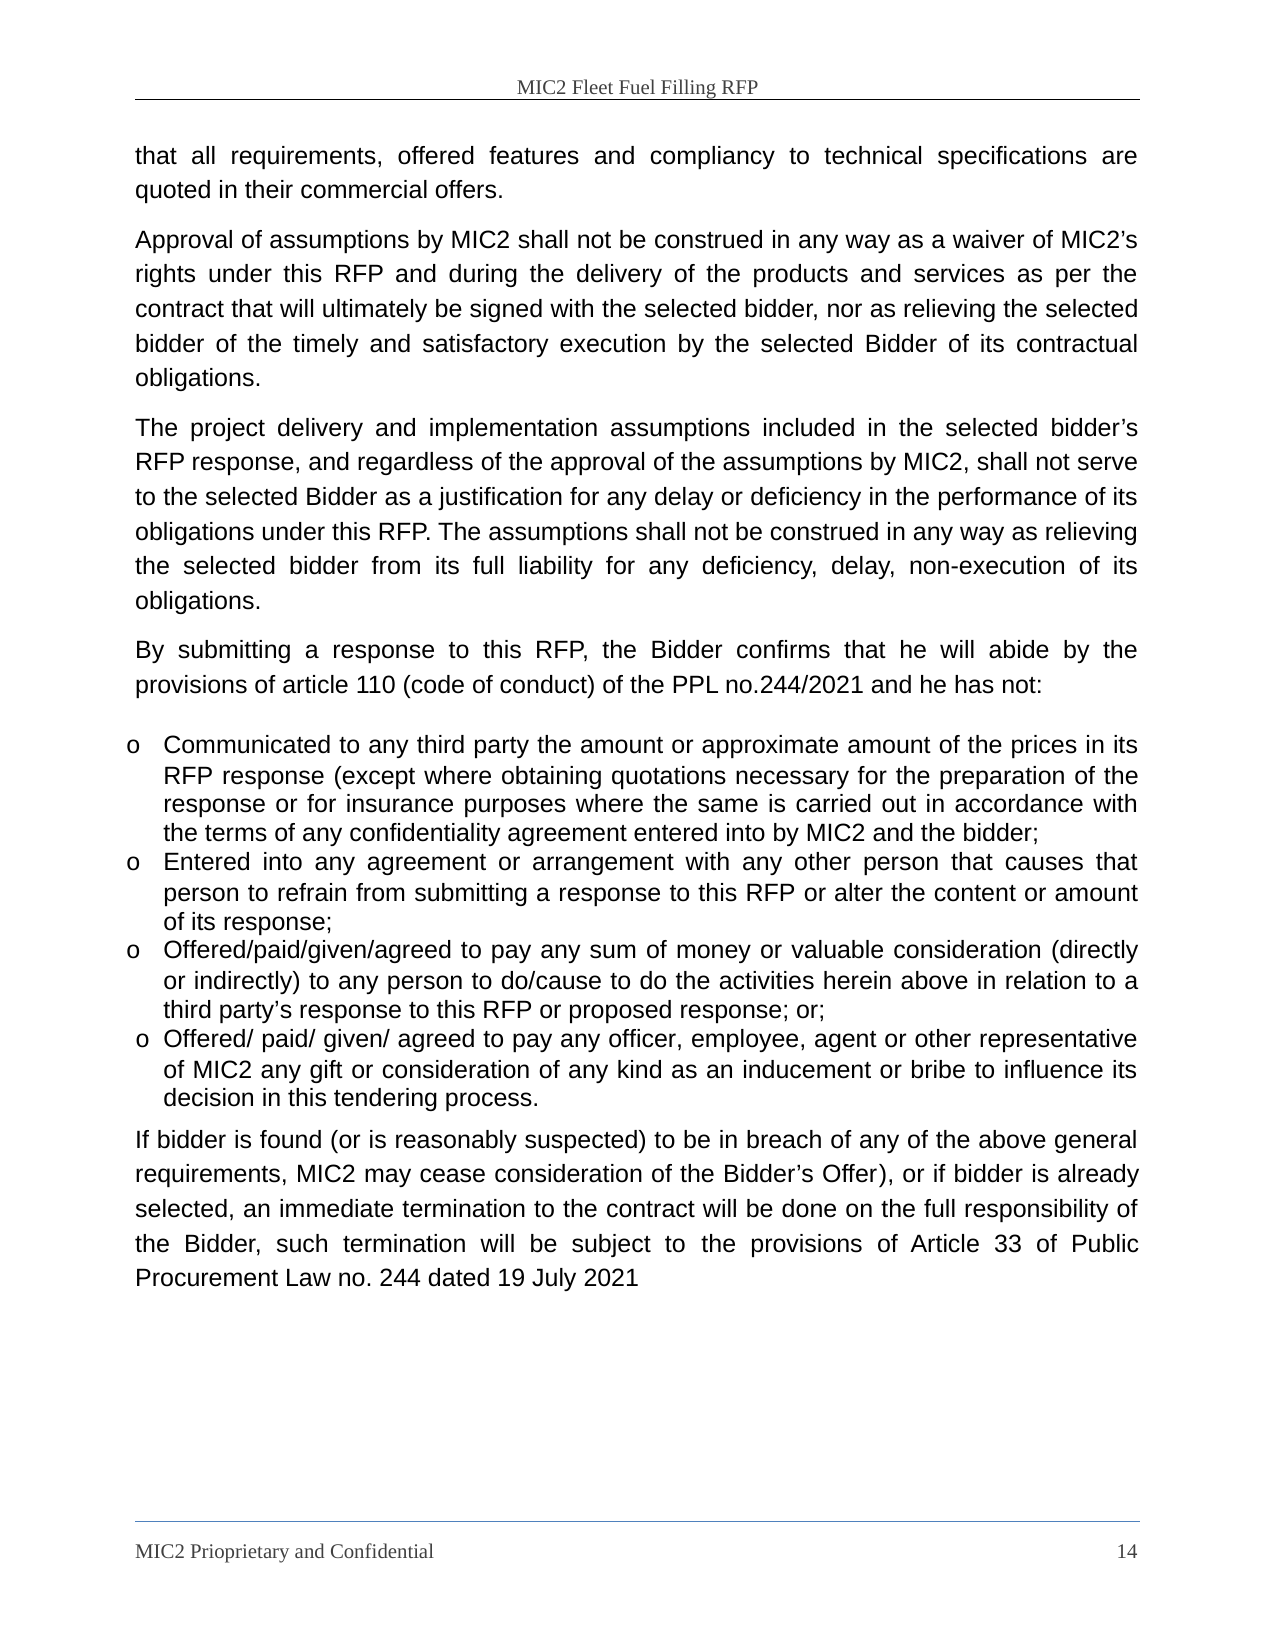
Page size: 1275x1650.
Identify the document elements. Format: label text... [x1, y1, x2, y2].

text Approval of assumptions by MIC2 shall not be construed in any way as a waiver of MIC2’s rights under this RFP and during the delivery of the products and services as per the contract that will ultimately be signed with the selected bidder, nor as relieving the selected bidder of the timely and satisfactory execution by the selected Bidder of its contractual obligations. [135, 224, 1140, 392]
list Communicated to any third party the amount or approximate amount of the prices in its RFP response (except where obtaining quotations necessary for the preparation of the response or for insurance purposes where the same is carried out in accordance with the terms of any confidentiality agreement entered into by MIC2 and the bidder; [126, 730, 1140, 847]
list Offered/paid/given/agreed to pay any sum of money or valuable consideration (directly or indirectly) to any person to do/cause to do the activities herein above in relation to a third party’s response to this RFP or proposed response; or; [126, 935, 1140, 1024]
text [135, 141, 1140, 204]
text The project delivery and implementation assumptions included in the selected bidder’s RFP response, and regardless of the approval of the assumptions by MIC2, shall not serve to the selected Bidder as a justification for any delay or deficiency in the performance of its obligations under this RFP. The assumptions shall not be construed in any way as relieving the selected bidder from its full liability for any deficiency, delay, non-execution of its obligations. [135, 413, 1140, 615]
list Offered/ paid/ given/ agreed to pay any officer, employee, agent or other representative of MIC2 any gift or consideration of any kind as an inducement or bribe to influence its decision in this tendering process. [135, 1024, 1140, 1112]
text By submitting a response to this RFP, the Bidder confirms that he will abide by the provisions of article 110 (code of conduct) of the PPL no.244/2021 and he has not: [135, 635, 1140, 699]
list Entered into any agreement or arrangement with any other person that causes that person to refrain from submitting a response to this RFP or alter the content or amount of its response; [126, 847, 1140, 935]
text If bidder is found (or is reasonably suspected) to be in breach of any of the above general requirements, MIC2 may cease consideration of the Bidder’s Offer), or if bidder is already selected, an immediate termination to the contract will be done on the full responsibility of the Bidder, such termination will be subject to the provisions of Article 33 of Public Procurement Law no. 244 dated 19 July 2021 [135, 1125, 1140, 1292]
